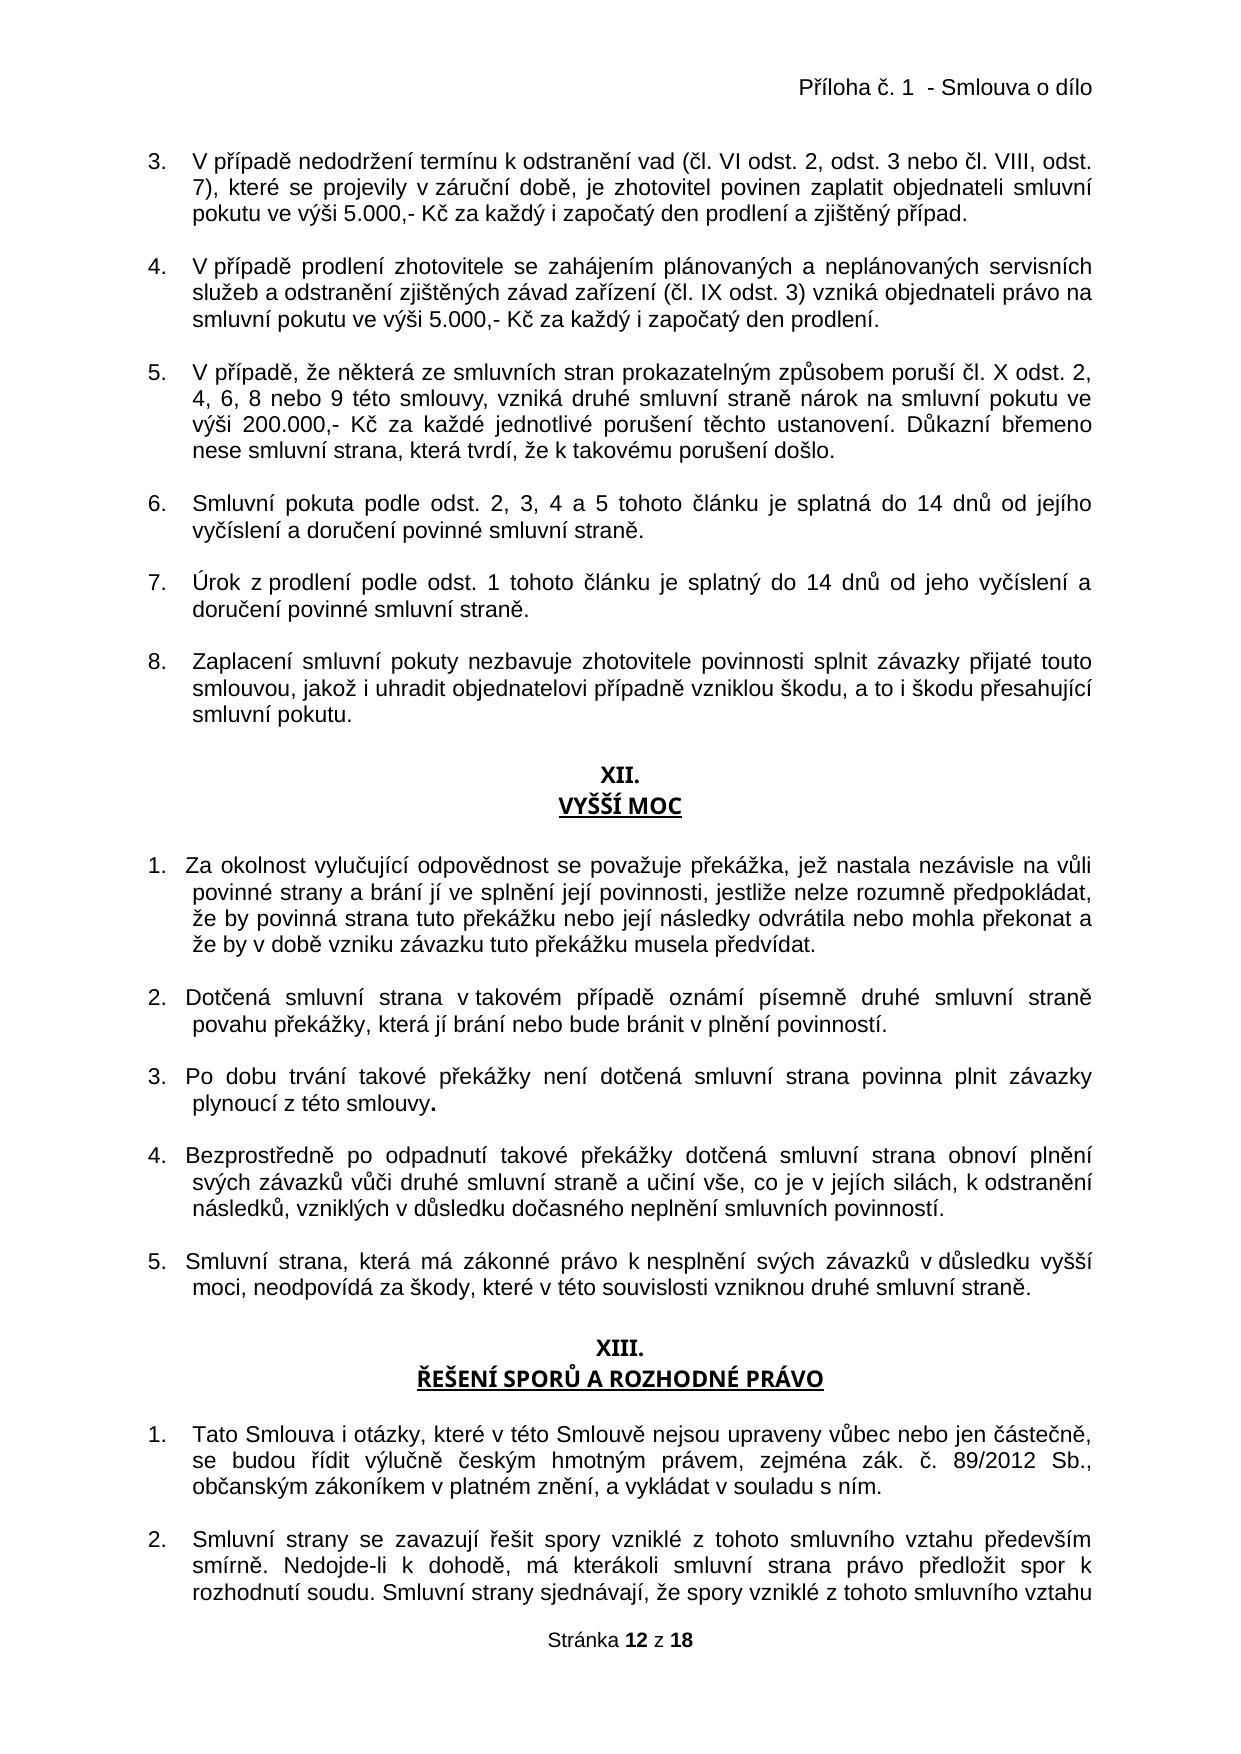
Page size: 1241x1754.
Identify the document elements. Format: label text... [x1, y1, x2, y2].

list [148, 1526, 1093, 1605]
list V případě, že některá ze smluvních stran prokazatelným způsobem poruší čl. X odst. 2, 4, 6, 8 nebo 9 této smlouvy, vzniká druhé smluvní straně nárok na smluvní pokutu ve výši 200.000,- Kč za každé jednotlivé porušení těchto ustanovení. Důkazní břemeno nese smluvní strana, která tvrdí, že k takovému porušení došlo. [148, 358, 1093, 464]
text ŘEŠENÍ SPORŮ A ROZHODNÉ PRÁVO [148, 1363, 1093, 1394]
list Bezprostředně po odpadnutí takové překážky dotčená smluvní strana obnoví plnění svých závazků vůči druhé smluvní straně a učiní vše, co je v jejích silách, k odstranění následků, vzniklých v důsledku dočasného neplnění smluvních povinností. [148, 1142, 1093, 1221]
text XII. [148, 759, 1093, 790]
list Smluvní pokuta podle odst. 2, 3, 4 a 5 tohoto článku je splatná do 14 dnů od jejího vyčíslení a doručení povinné smluvní straně. [148, 490, 1093, 543]
list Úrok z prodlení podle odst. 1 tohoto článku je splatný do 14 dnů od jeho vyčíslení a doručení povinné smluvní straně. [148, 569, 1093, 622]
list Za okolnost vylučující odpovědnost se považuje překážka, jež nastala nezávisle na vůli povinné strany a brání jí ve splnění její povinnosti, jestliže nelze rozumně předpokládat, že by povinná strana tuto překážku nebo její následky odvrátila nebo mohla překonat a že by v době vzniku závazku tuto překážku musela předvídat. [148, 852, 1093, 958]
list Smluvní strana, která má zákonné právo k nesplnění svých závazků v důsledku vyšší moci, neodpovídá za škody, které v této souvislosti vzniknou druhé smluvní straně. [148, 1248, 1093, 1300]
list V případě prodlení zhotovitele se zahájením plánovaných a neplánovaných servisních služeb a odstranění zjištěných závad zařízení (čl. IX odst. 3) vzniká objednateli právo na smluvní pokutu ve výši 5.000,- Kč za každý i započatý den prodlení. [148, 253, 1093, 332]
text XIII. [148, 1332, 1093, 1363]
text Vyšší moc [148, 790, 1093, 821]
list Dotčená smluvní strana v takovém případě oznámí písemně druhé smluvní straně povahu překážky, která jí brání nebo bude bránit v plnění povinností. [148, 984, 1093, 1037]
list V případě nedodržení termínu k odstranění vad (čl. VI odst. 2, odst. 3 nebo čl. VIII, odst. 7), které se projevily v záruční době, je zhotovitel povinen zaplatit objednateli smluvní pokutu ve výši 5.000,- Kč za každý i započatý den prodlení a zjištěný případ. [148, 148, 1093, 227]
list Po dobu trvání takové překážky není dotčená smluvní strana povinna plnit závazky plynoucí z této smlouvy. [148, 1063, 1093, 1116]
list Tato Smlouva i otázky, které v této Smlouvě nejsou upraveny vůbec nebo jen částečně, se budou řídit výlučně českým hmotným právem, zejména zák. č. 89/2012 Sb., občanským zákoníkem v platném znění, a vykládat v souladu s ním. [148, 1421, 1093, 1499]
list Zaplacení smluvní pokuty nezbavuje zhotovitele povinnosti splnit závazky přijaté touto smlouvou, jakož i uhradit objednatelovi případně vzniklou škodu, a to i škodu přesahující smluvní pokutu. [148, 648, 1093, 727]
